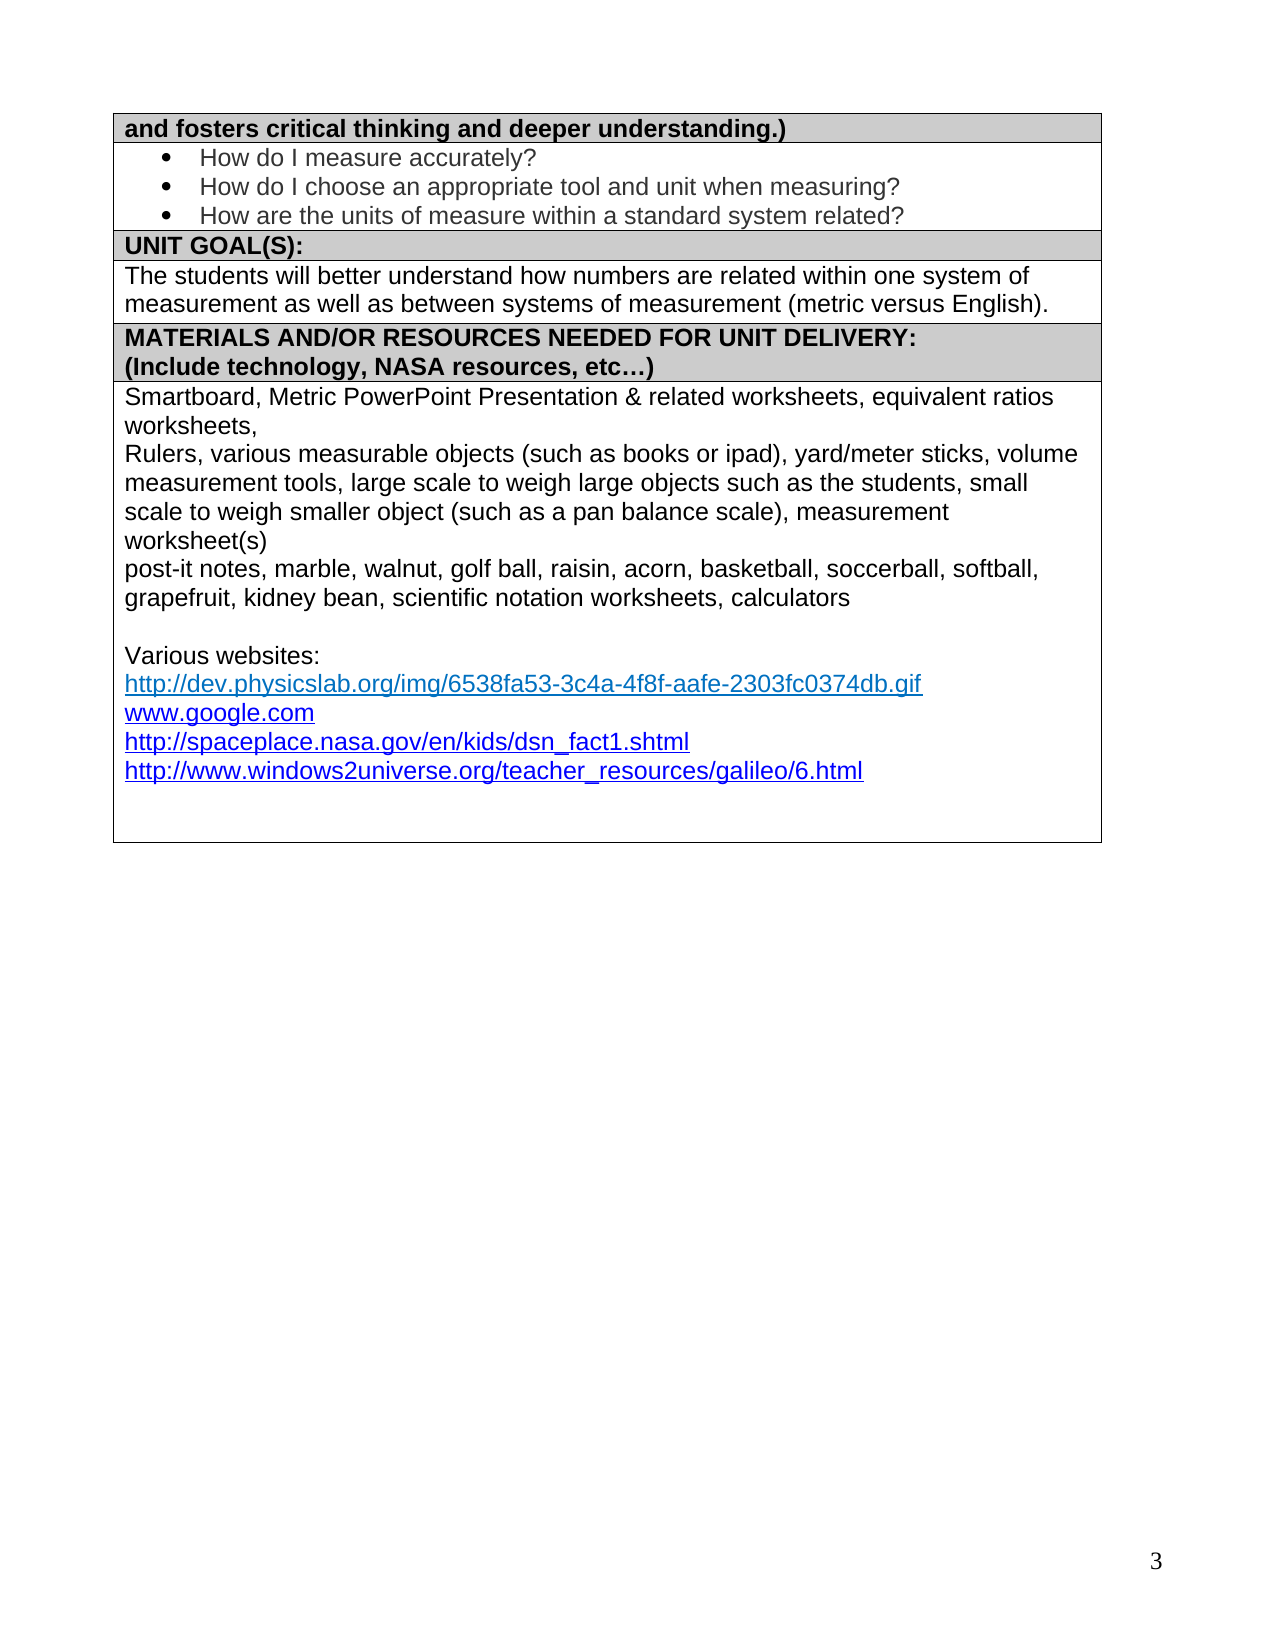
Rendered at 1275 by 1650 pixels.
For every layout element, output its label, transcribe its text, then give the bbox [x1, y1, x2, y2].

table_cell How do I measure accurately? How do I choose an appropriate tool and unit when measuring? How are the units of measure within a standard system related? [114, 143, 1101, 230]
table_cell The students will better understand how numbers are related within one system of measurement as well as between systems of measurement (metric versus English). [114, 261, 1101, 322]
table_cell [114, 114, 1101, 142]
table_cell Smartboard, Metric PowerPoint Presentation & related worksheets, equivalent ratios worksheets, Rulers, various measurable objects (such as books or ipad), yard/meter sticks, volume measurement tools, large scale to weigh large objects such as the students, small scale to weigh smaller object (such as a pan balance scale), measurement worksheet(s) post-it notes, marble, walnut, golf ball, raisin, acorn, basketball, soccerball, softball, grapefruit, kidney bean, scientific notation worksheets, calculators Various websites: http://dev.physicslab.org/img/6538fa53-3c4a-4f8f-aafe-2303fc0374db.gif www.google.com http://spaceplace.nasa.gov/en/kids/dsn_fact1.shtml http://www.windows2universe.org/teacher_resources/galileo/6.html [114, 382, 1101, 842]
table_cell MATERIALS AND/OR RESOURCES NEEDED FOR UNIT DELIVERY: (Include technology, NASA resources, etc…) [114, 324, 1101, 381]
table_cell UNIT GOAL(S): [114, 231, 1101, 260]
